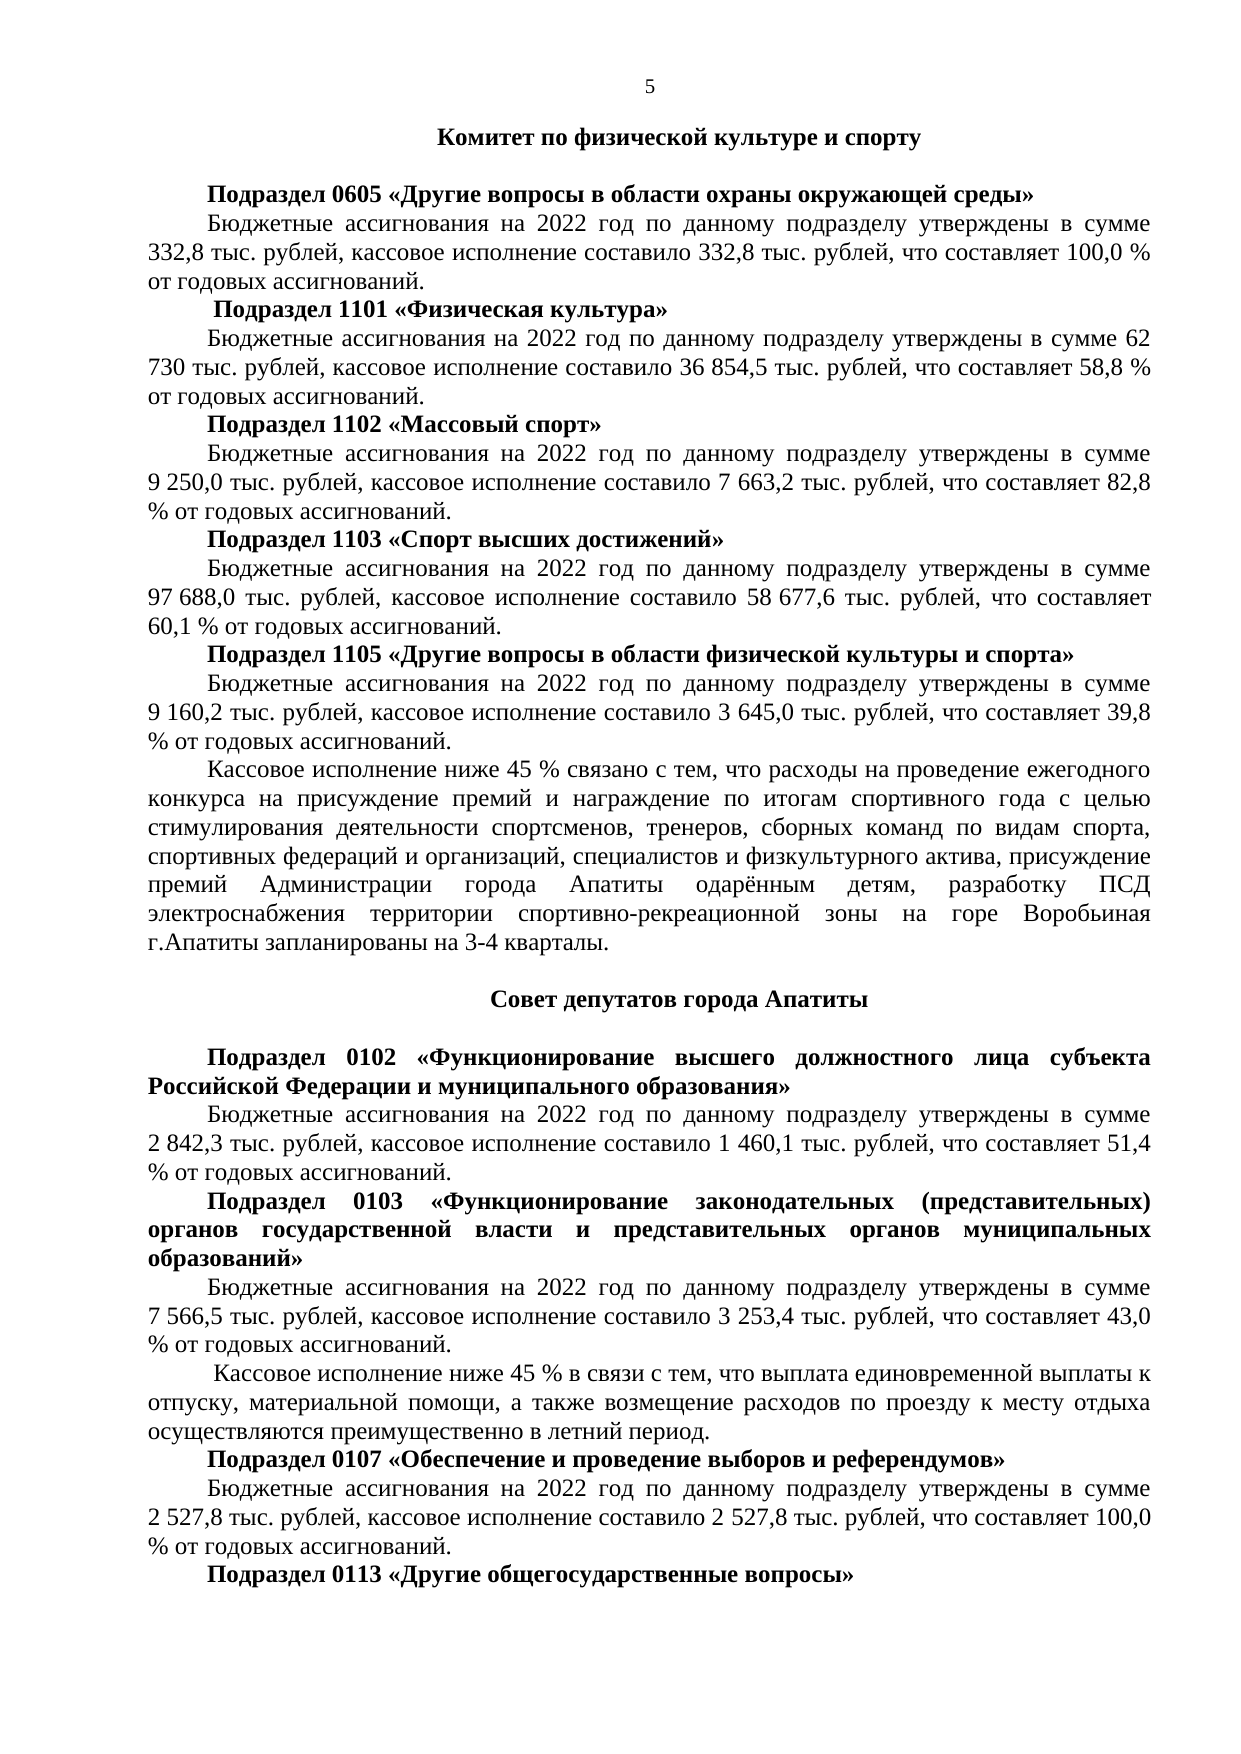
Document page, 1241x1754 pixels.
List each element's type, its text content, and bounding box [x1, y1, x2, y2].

text Бюджетные ассигнования на 2022 год по данному подразделу утверждены в сумме 2 842,3 тыс. рублей, кассовое исполнение составило 1 460,1 тыс. рублей, что составляет 51,4 % от годовых ассигнований. [148, 1099, 1152, 1186]
text Бюджетные ассигнования на 2022 год по данному подразделу утверждены в сумме 9 250,0 тыс. рублей, кассовое исполнение составило 7 663,2 тыс. рублей, что составляет 82,8 % от годовых ассигнований. [148, 438, 1152, 524]
text Подраздел 1105 «Другие вопросы в области физической культуры и спорта» [148, 639, 1152, 668]
text Бюджетные ассигнования на 2022 год по данному подразделу утверждены в сумме 2 527,8 тыс. рублей, кассовое исполнение составило 2 527,8 тыс. рублей, что составляет 100,0 % от годовых ассигнований. [148, 1473, 1152, 1559]
text Бюджетные ассигнования на 2022 год по данному подразделу утверждены в сумме 97 688,0 тыс. рублей, кассовое исполнение составило 58 677,6 тыс. рублей, что составляет 60,1 % от годовых ассигнований. [148, 553, 1152, 639]
text Бюджетные ассигнования на 2022 год по данному подразделу утверждены в сумме 7 566,5 тыс. рублей, кассовое исполнение составило 3 253,4 тыс. рублей, что составляет 43,0 % от годовых ассигнований. [148, 1272, 1152, 1358]
text Подраздел 0103 «Функционирование законодательных (представительных) органов государственной власти и представительных органов муниципальных образований» [148, 1186, 1152, 1272]
text Подраздел 0102 «Функционирование высшего должностного лица субъекта Российской Федерации и муниципального образования» [148, 1042, 1152, 1099]
text Подраздел 0113 «Другие общегосударственные вопросы» [148, 1559, 1152, 1588]
text Подраздел 1103 «Спорт высших достижений» [148, 524, 1152, 553]
text Бюджетные ассигнования на 2022 год по данному подразделу утверждены в сумме 62 730 тыс. рублей, кассовое исполнение составило 36 854,5 тыс. рублей, что составляет 58,8 % от годовых ассигнований. [148, 323, 1152, 409]
text Совет депутатов города Апатиты [148, 984, 1152, 1013]
text Подраздел 1102 «Массовый спорт» [148, 409, 1152, 438]
text Бюджетные ассигнования на 2022 год по данному подразделу утверждены в сумме 332,8 тыс. рублей, кассовое исполнение составило 332,8 тыс. рублей, что составляет 100,0 % от годовых ассигнований. [148, 208, 1152, 294]
text Комитет по физической культуре и спорту [148, 122, 1152, 151]
text Подраздел 1101 «Физическая культура» [148, 294, 1152, 323]
text Бюджетные ассигнования на 2022 год по данному подразделу утверждены в сумме 9 160,2 тыс. рублей, кассовое исполнение составило 3 645,0 тыс. рублей, что составляет 39,8 % от годовых ассигнований. [148, 668, 1152, 754]
text Кассовое исполнение ниже 45 % связано с тем, что расходы на проведение ежегодного конкурса на присуждение премий и награждение по итогам спортивного года с целью стимулирования деятельности спортсменов, тренеров, сборных команд по видам спорта, спортивных федераций и организаций, специалистов и физкультурного актива, присуждение премий Администрации города Апатиты одарённым детям, разработку ПСД электроснабжения территории спортивно-рекреационной зоны на горе Воробьиная г.Апатиты запланированы на 3-4 кварталы. [148, 754, 1152, 956]
text Подраздел 0107 «Обеспечение и проведение выборов и референдумов» [148, 1444, 1152, 1473]
text Подраздел 0605 «Другие вопросы в области охраны окружающей среды» [148, 179, 1152, 208]
